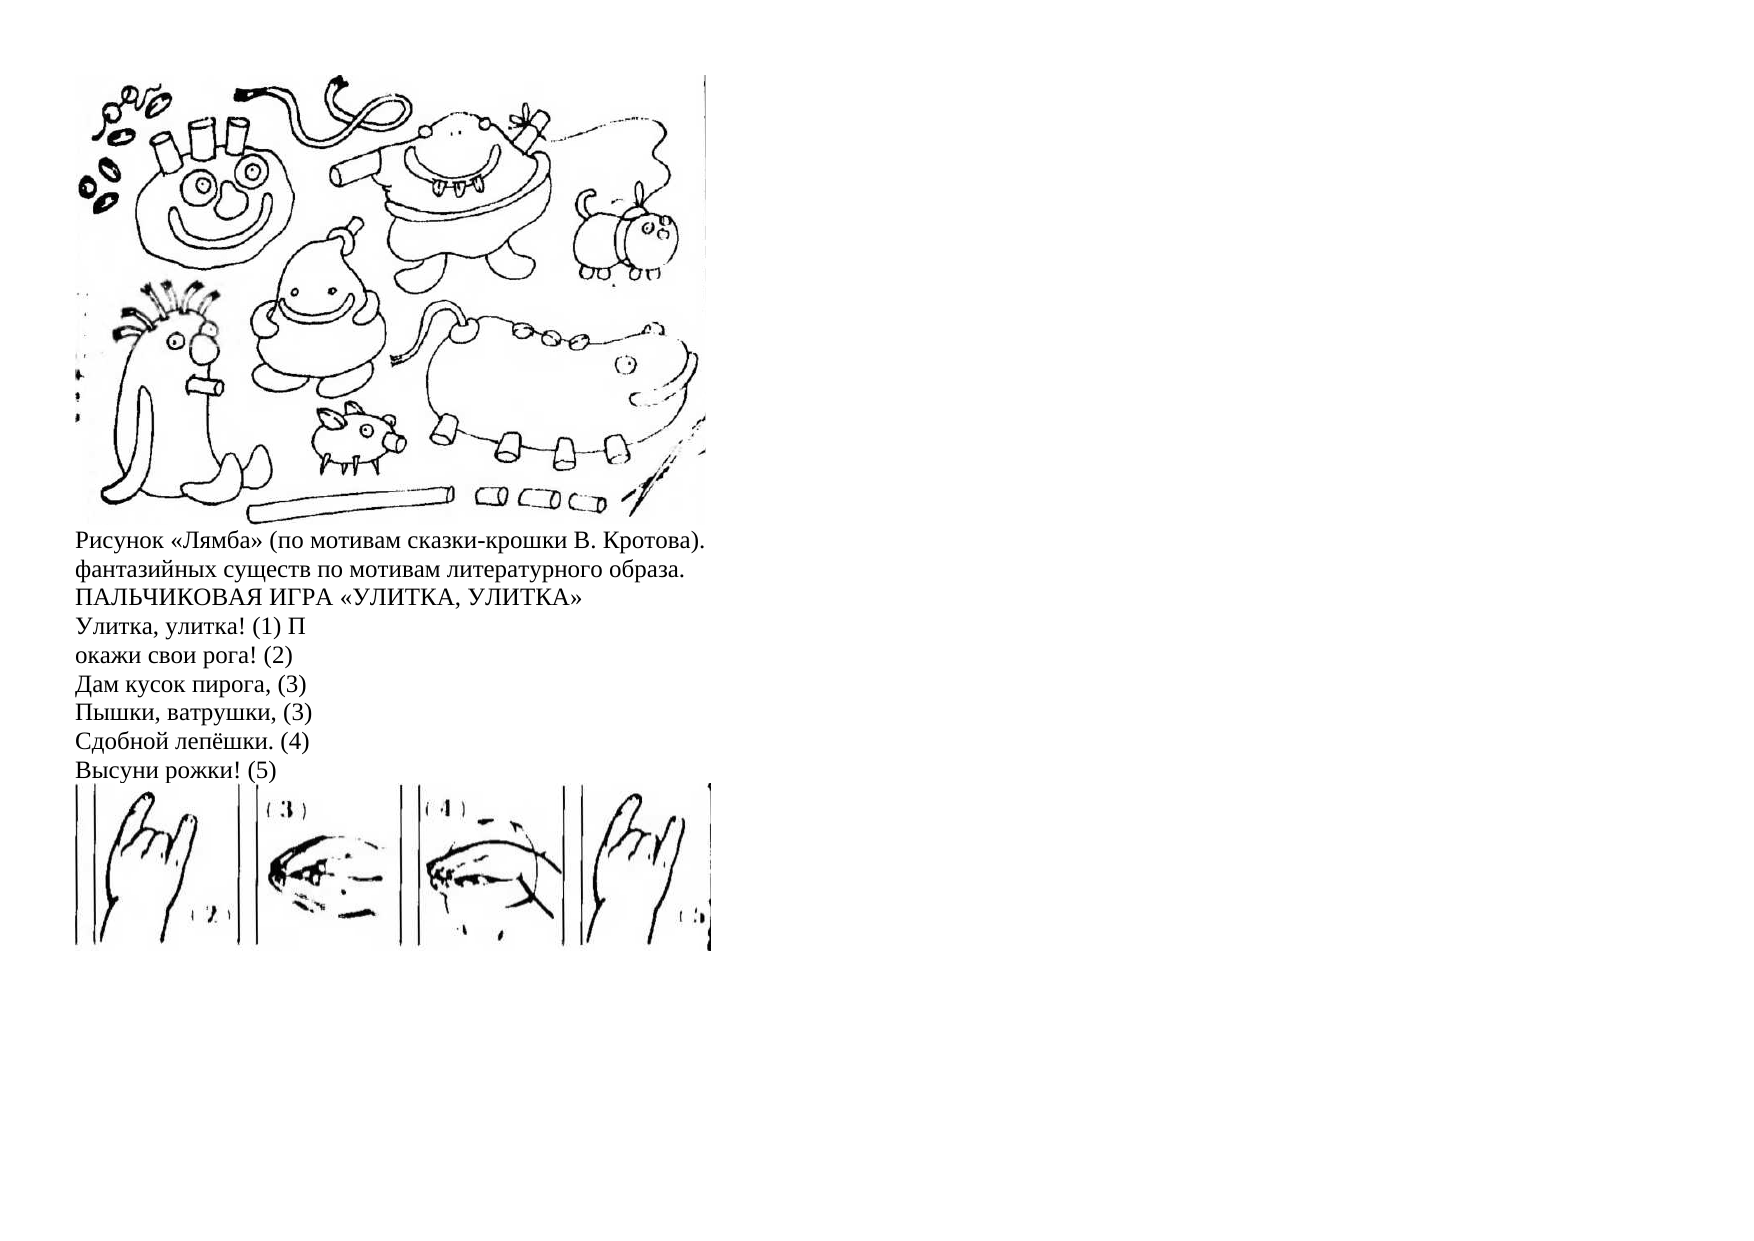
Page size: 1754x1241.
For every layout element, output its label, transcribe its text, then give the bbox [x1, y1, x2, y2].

text Улитка, улитка! (1) П [75, 611, 1679, 640]
text Рисунок «Лямба» (по мотивам сказки-крошки В. Кротова). [75, 525, 1679, 554]
text окажи свои рога! (2) [75, 640, 1679, 669]
picture [75, 75, 706, 525]
text Сдобной лепёшки. (4) [75, 726, 1679, 755]
text Дам кусок пирога, (3) [75, 669, 1679, 697]
text Пышки, ватрушки, (3) [75, 697, 1679, 726]
picture [75, 783, 711, 951]
text ПАЛЬЧИКОВАЯ ИГРА «УЛИТКА, УЛИТКА» [75, 582, 1679, 611]
text фантазийных существ по мотивам литературного образа. [75, 554, 1679, 582]
text Высуни рожки! (5) [75, 755, 1679, 784]
